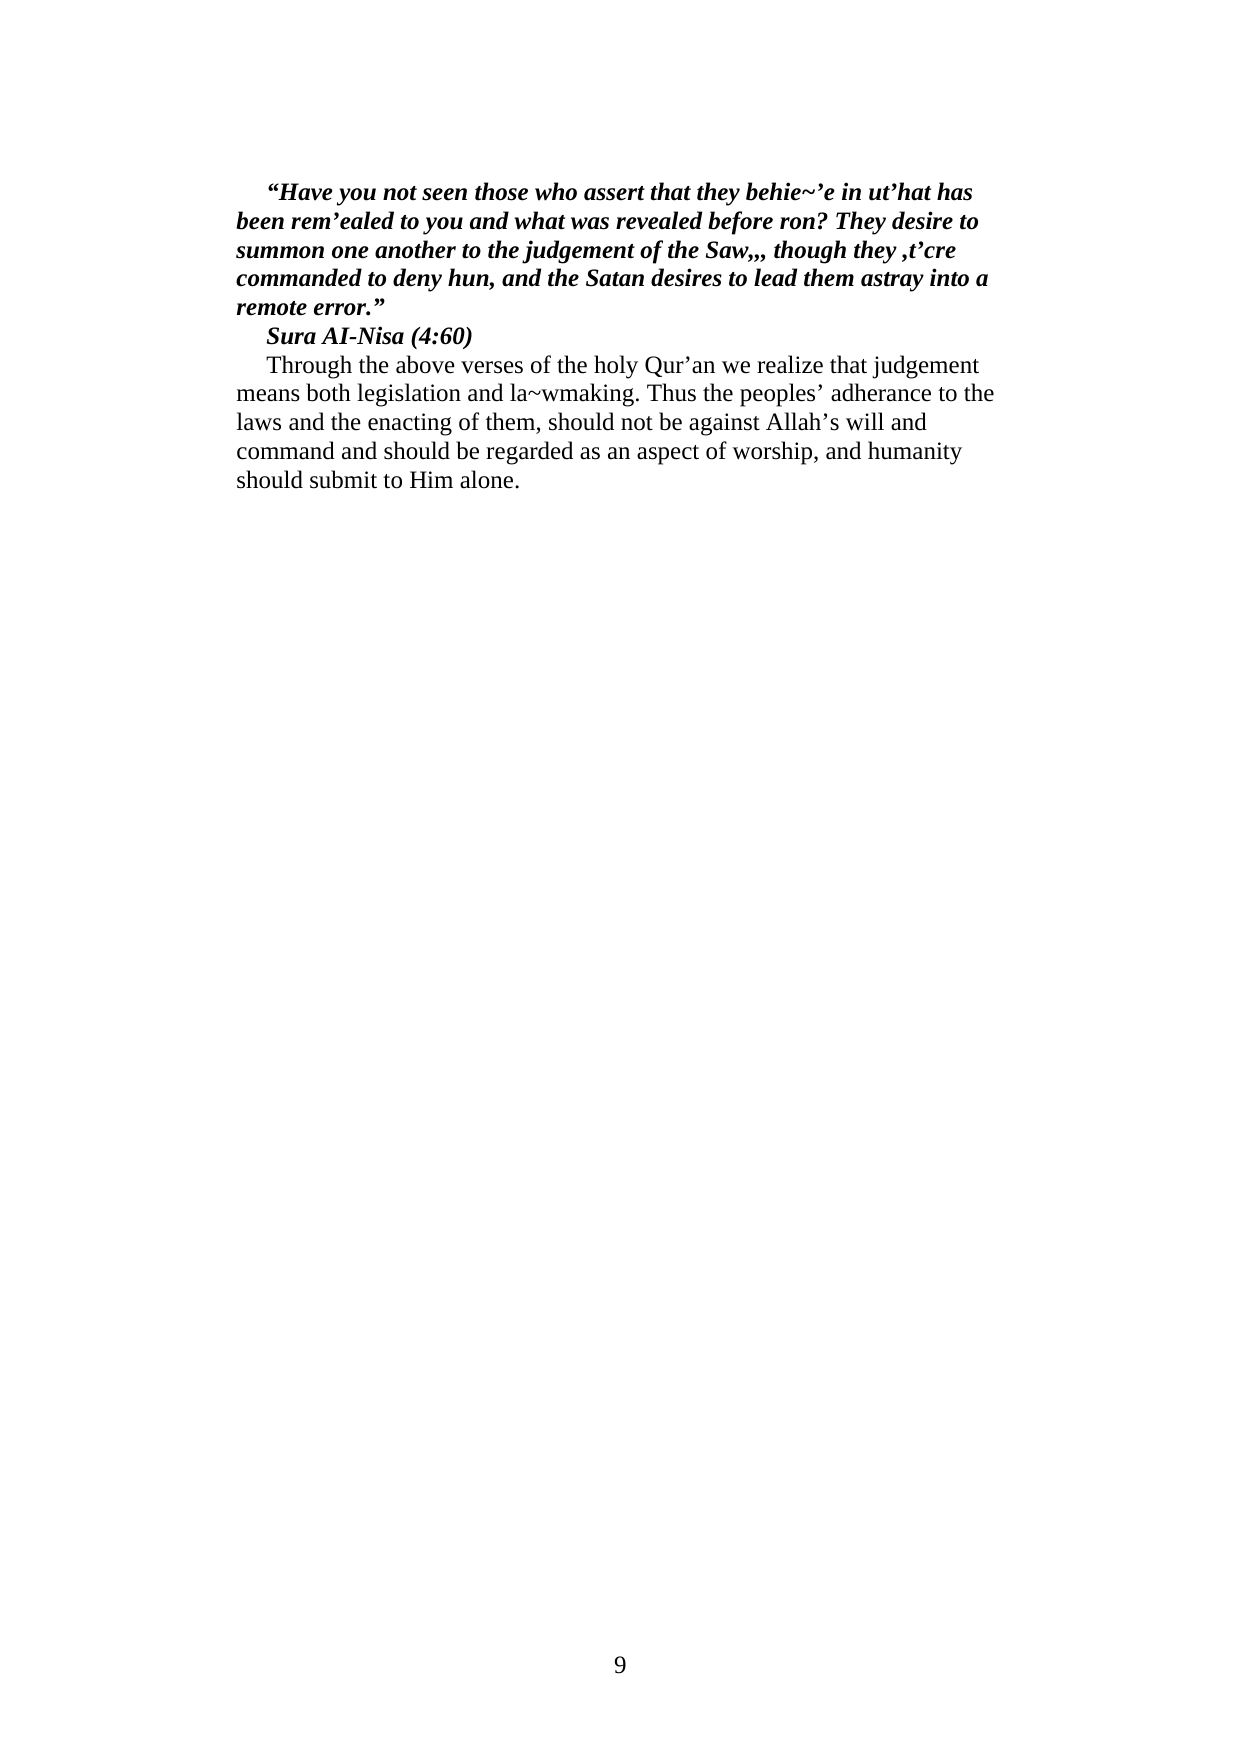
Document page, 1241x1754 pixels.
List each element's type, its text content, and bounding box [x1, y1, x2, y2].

text Through the above verses of the holy Qur’an we realize that judgement means both legislation and la~wmaking. Thus the peoples’ adherance to the laws and the enacting of them, should not be against Allah’s will and command and should be regarded as an aspect of worship, and humanity should submit to Him alone. [236, 350, 1004, 493]
text Sura AI-Nisa (4:60) [236, 321, 1004, 350]
text “Have you not seen those who assert that they behie~’e in ut’hat has been rem’ealed to you and what was revealed before ron? They desire to summon one another to the judgement of the Saw,,, though they ,t’cre commanded to deny hun, and the Satan desires to lead them astray into a remote error.” [236, 177, 1004, 321]
